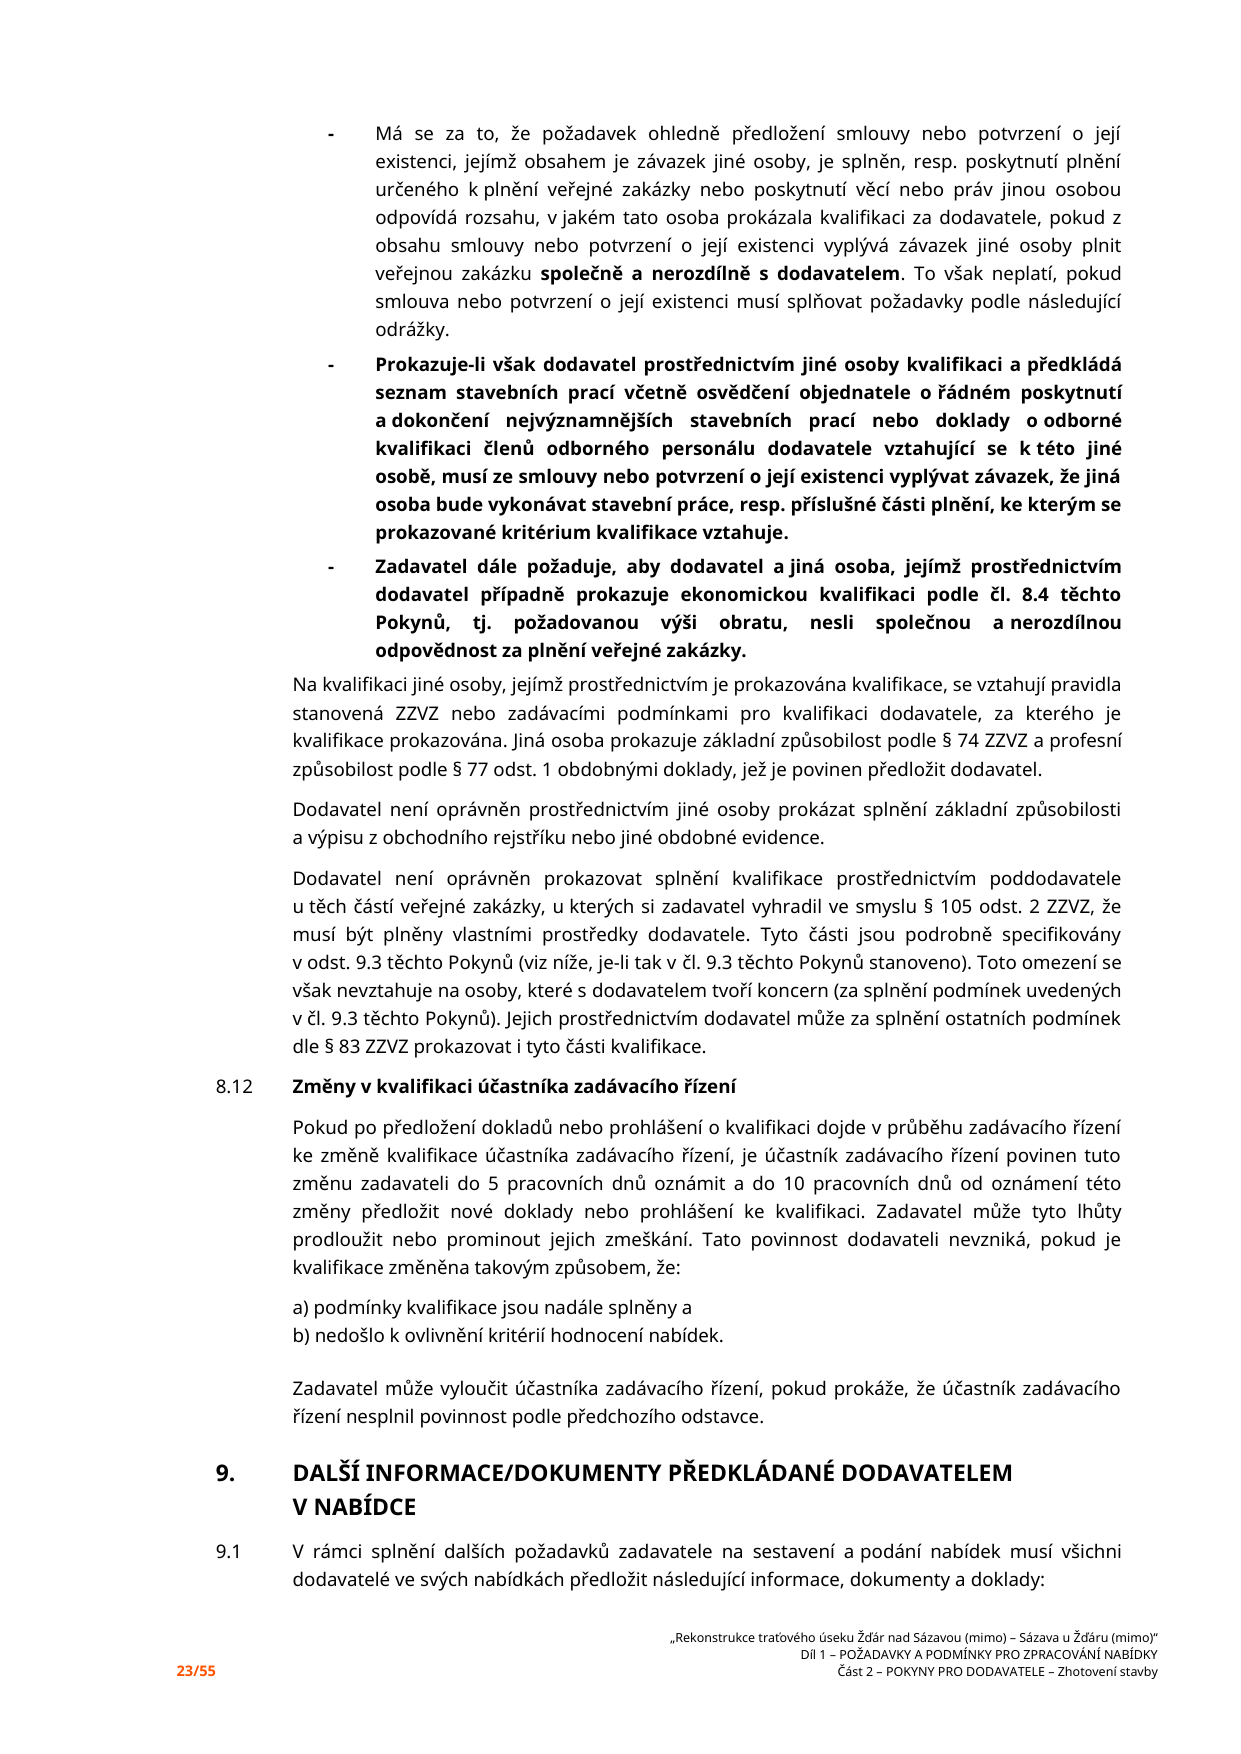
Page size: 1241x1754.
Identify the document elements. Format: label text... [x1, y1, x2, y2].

text Zadavatel může vyloučit účastníka zadávacího řízení, pokud prokáže, že účastník zadávacího řízení nesplnil povinnost podle předchozího odstavce. [292, 1376, 1122, 1429]
text Prokazuje-li však dodavatel prostřednictvím jiné osoby kvalifikaci a předkládá seznam stavebních prací včetně osvědčení objednatele o řádném poskytnutí a dokončení nejvýznamnějších stavebních prací nebo doklady o odborné kvalifikaci členů odborného personálu dodavatele vztahující se k této jiné osobě, musí ze smlouvy nebo potvrzení o její existenci vyplývat závazek, že jiná osoba bude vykonávat stavební práce, resp. příslušné části plnění, ke kterým se prokazované kritérium kvalifikace vztahuje. [328, 351, 1122, 545]
text Změny v kvalifikaci účastníka zadávacího řízení [216, 1073, 1122, 1099]
text Zadavatel dále požaduje, aby dodavatel a jiná osoba, jejímž prostřednictvím dodavatel případně prokazuje ekonomickou kvalifikaci podle čl. 8.4 těchto Pokynů, tj. požadovanou výši obratu, nesli společnou a nerozdílnou odpovědnost za plnění veřejné zakázky. [328, 553, 1122, 663]
text a) podmínky kvalifikace jsou nadále splněny a [292, 1295, 1122, 1320]
text Dodavatel není oprávněn prostřednictvím jiné osoby prokázat splnění základní způsobilosti a výpisu z obchodního rejstříku nebo jiné obdobné evidence. [292, 796, 1122, 850]
text V rámci splnění dalších požadavků zadavatele na sestavení a podání nabídek musí všichni dodavatelé ve svých nabídkách předložit následující informace, dokumenty a doklady: [216, 1538, 1122, 1592]
text b) nedošlo k ovlivnění kritérií hodnocení nabídek. [292, 1323, 1122, 1348]
text Má se za to, že požadavek ohledně předložení smlouvy nebo potvrzení o její existenci, jejímž obsahem je závazek jiné osoby, je splněn, resp. poskytnutí plnění určeného k plnění veřejné zakázky nebo poskytnutí věcí nebo práv jinou osobou odpovídá rozsahu, v jakém tato osoba prokázala kvalifikaci za dodavatele, pokud z obsahu smlouvy nebo potvrzení o její existenci vyplývá závazek jiné osoby plnit veřejnou zakázku společně a nerozdílně s dodavatelem. To však neplatí, pokud smlouva nebo potvrzení o její existenci musí splňovat požadavky podle následující odrážky. [328, 121, 1122, 342]
text Pokud po předložení dokladů nebo prohlášení o kvalifikaci dojde v průběhu zadávacího řízení ke změně kvalifikace účastníka zadávacího řízení, je účastník zadávacího řízení povinen tuto změnu zadavateli do 5 pracovních dnů oznámit a do 10 pracovních dnů od oznámení této změny předložit nové doklady nebo prohlášení ke kvalifikaci. Zadavatel může tyto lhůty prodloužit nebo prominout jejich zmeškání. Tato povinnost dodavateli nevzniká, pokud je kvalifikace změněna takovým způsobem, že: [292, 1114, 1122, 1280]
text Dodavatel není oprávněn prokazovat splnění kvalifikace prostřednictvím poddodavatele u těch částí veřejné zakázky, u kterých si zadavatel vyhradil ve smyslu § 105 odst. 2 ZZVZ, že musí být plněny vlastními prostředky dodavatele. Tyto části jsou podrobně specifikovány v odst. 9.3 těchto Pokynů (viz níže, je-li tak v čl. 9.3 těchto Pokynů stanoveno). Toto omezení se však nevztahuje na osoby, které s dodavatelem tvoří koncern (za splnění podmínek uvedených v čl. 9.3 těchto Pokynů). Jejich prostřednictvím dodavatel může za splnění ostatních podmínek dle § 83 ZZVZ prokazovat i tyto části kvalifikace. [292, 865, 1122, 1058]
text DALŠÍ INFORMACE/DOKUMENTY PŘEDKLÁDANÉ DODAVATELEM v NABÍDCE [216, 1457, 1122, 1522]
text Na kvalifikaci jiné osoby, jejímž prostřednictvím je prokazována kvalifikace, se vztahují pravidla stanovená ZZVZ nebo zadávacími podmínkami pro kvalifikaci dodavatele, za kterého je kvalifikace prokazována. Jiná osoba prokazuje základní způsobilost podle § 74 ZZVZ a profesní způsobilost podle § 77 odst. 1 obdobnými doklady, jež je povinen předložit dodavatel. [292, 672, 1122, 781]
